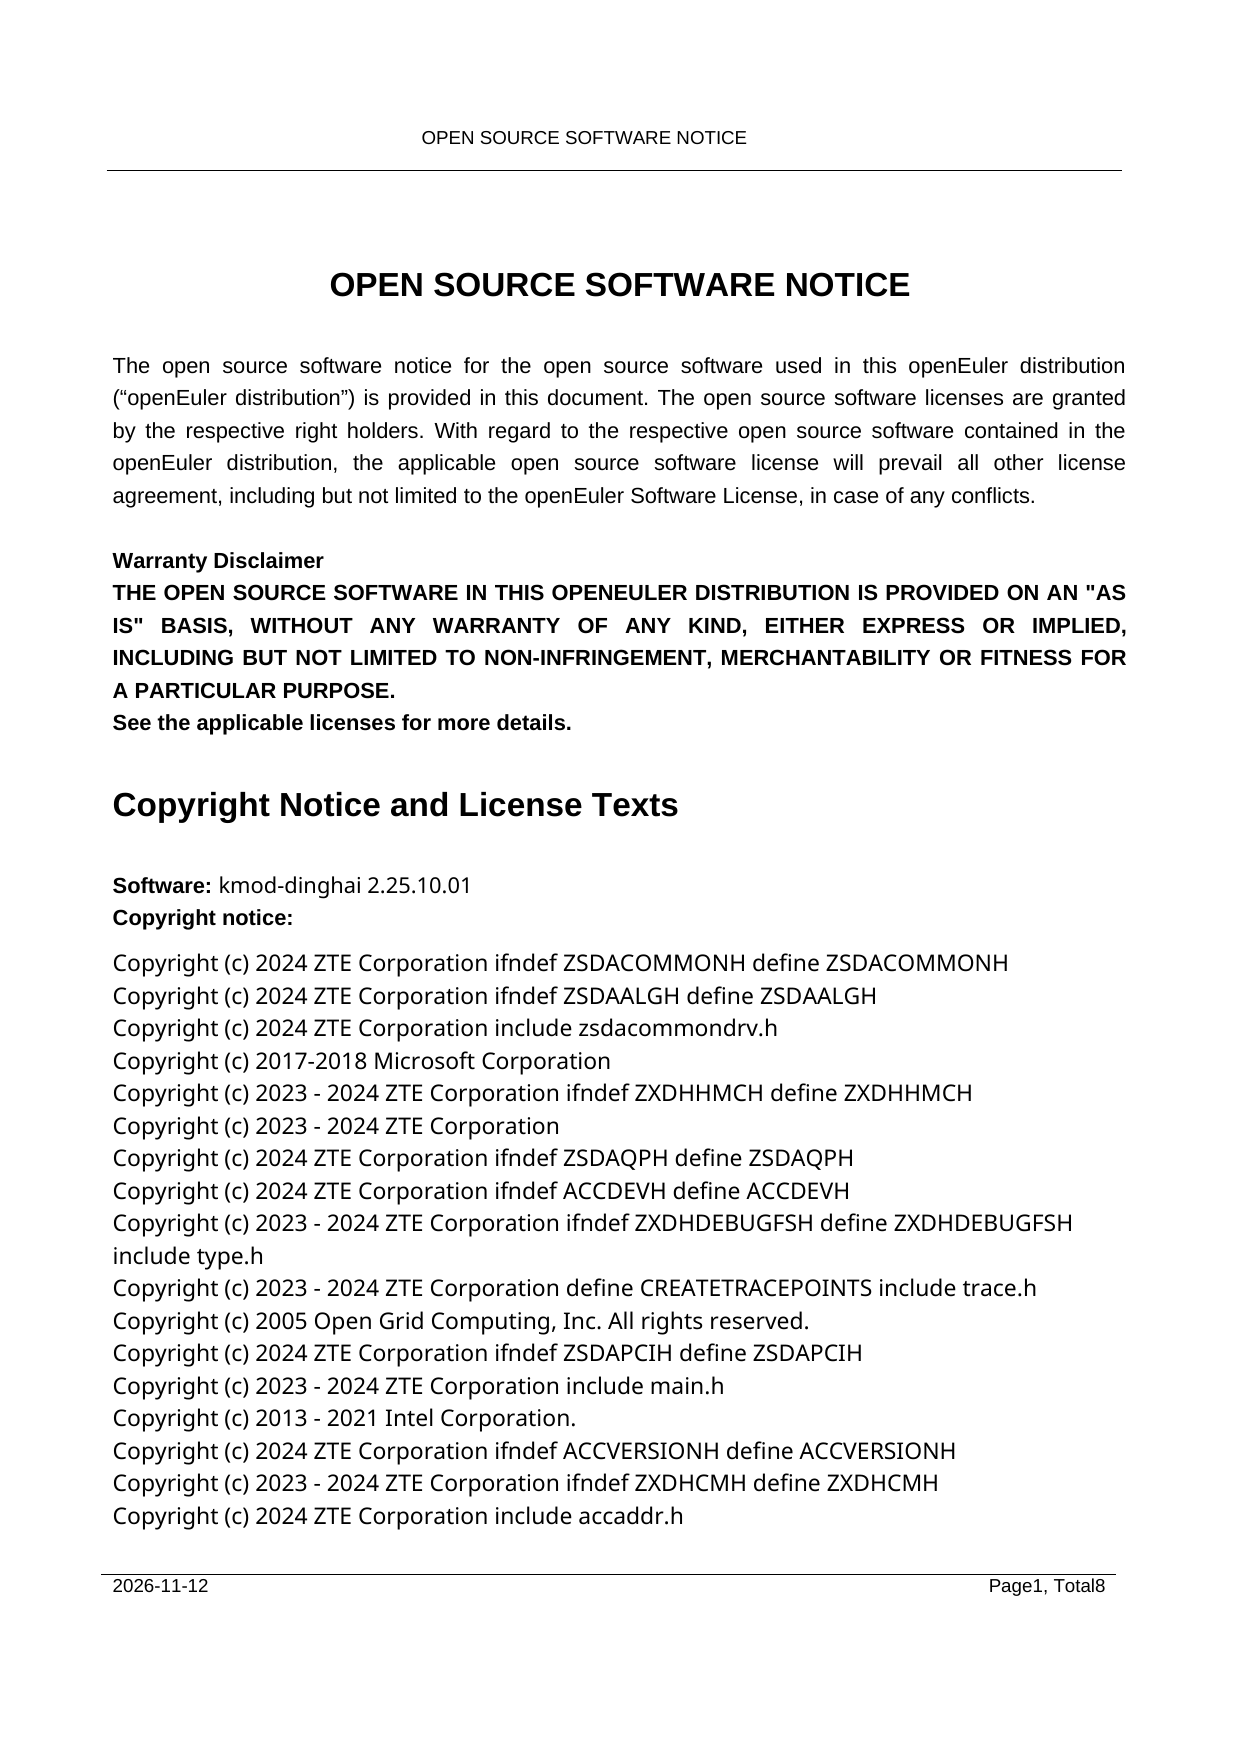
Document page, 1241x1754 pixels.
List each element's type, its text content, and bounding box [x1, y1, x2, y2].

text Warranty Disclaimer [112, 544, 1128, 576]
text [112, 947, 1128, 1532]
text OPEN SOURCE SOFTWARE NOTICE [112, 251, 1128, 316]
title Software: kmod-dinghai 2.25.10.01 [112, 869, 1128, 901]
text THE OPEN SOURCE SOFTWARE IN THIS OPENEULER DISTRIBUTION IS PROVIDED ON AN "AS IS" BASIS, WITHOUT ANY WARRANTY OF ANY KIND, EITHER EXPRESS OR IMPLIED, INCLUDING BUT NOT LIMITED TO NON-INFRINGEMENT, MERCHANTABILITY OR FITNESS FOR A PARTICULAR PURPOSE. See the applicable licenses for more details. [112, 576, 1128, 739]
text Copyright Notice and License Texts [112, 771, 1128, 836]
text Copyright notice: [112, 901, 1128, 934]
text The open source software notice for the open source software used in this openEuler distribution (“openEuler distribution”) is provided in this document. The open source software licenses are granted by the respective right holders. With regard to the respective open source software contained in the openEuler distribution, the applicable open source software license will prevail all other license agreement, including but not limited to the openEuler Software License, in case of any conflicts. [112, 349, 1128, 511]
